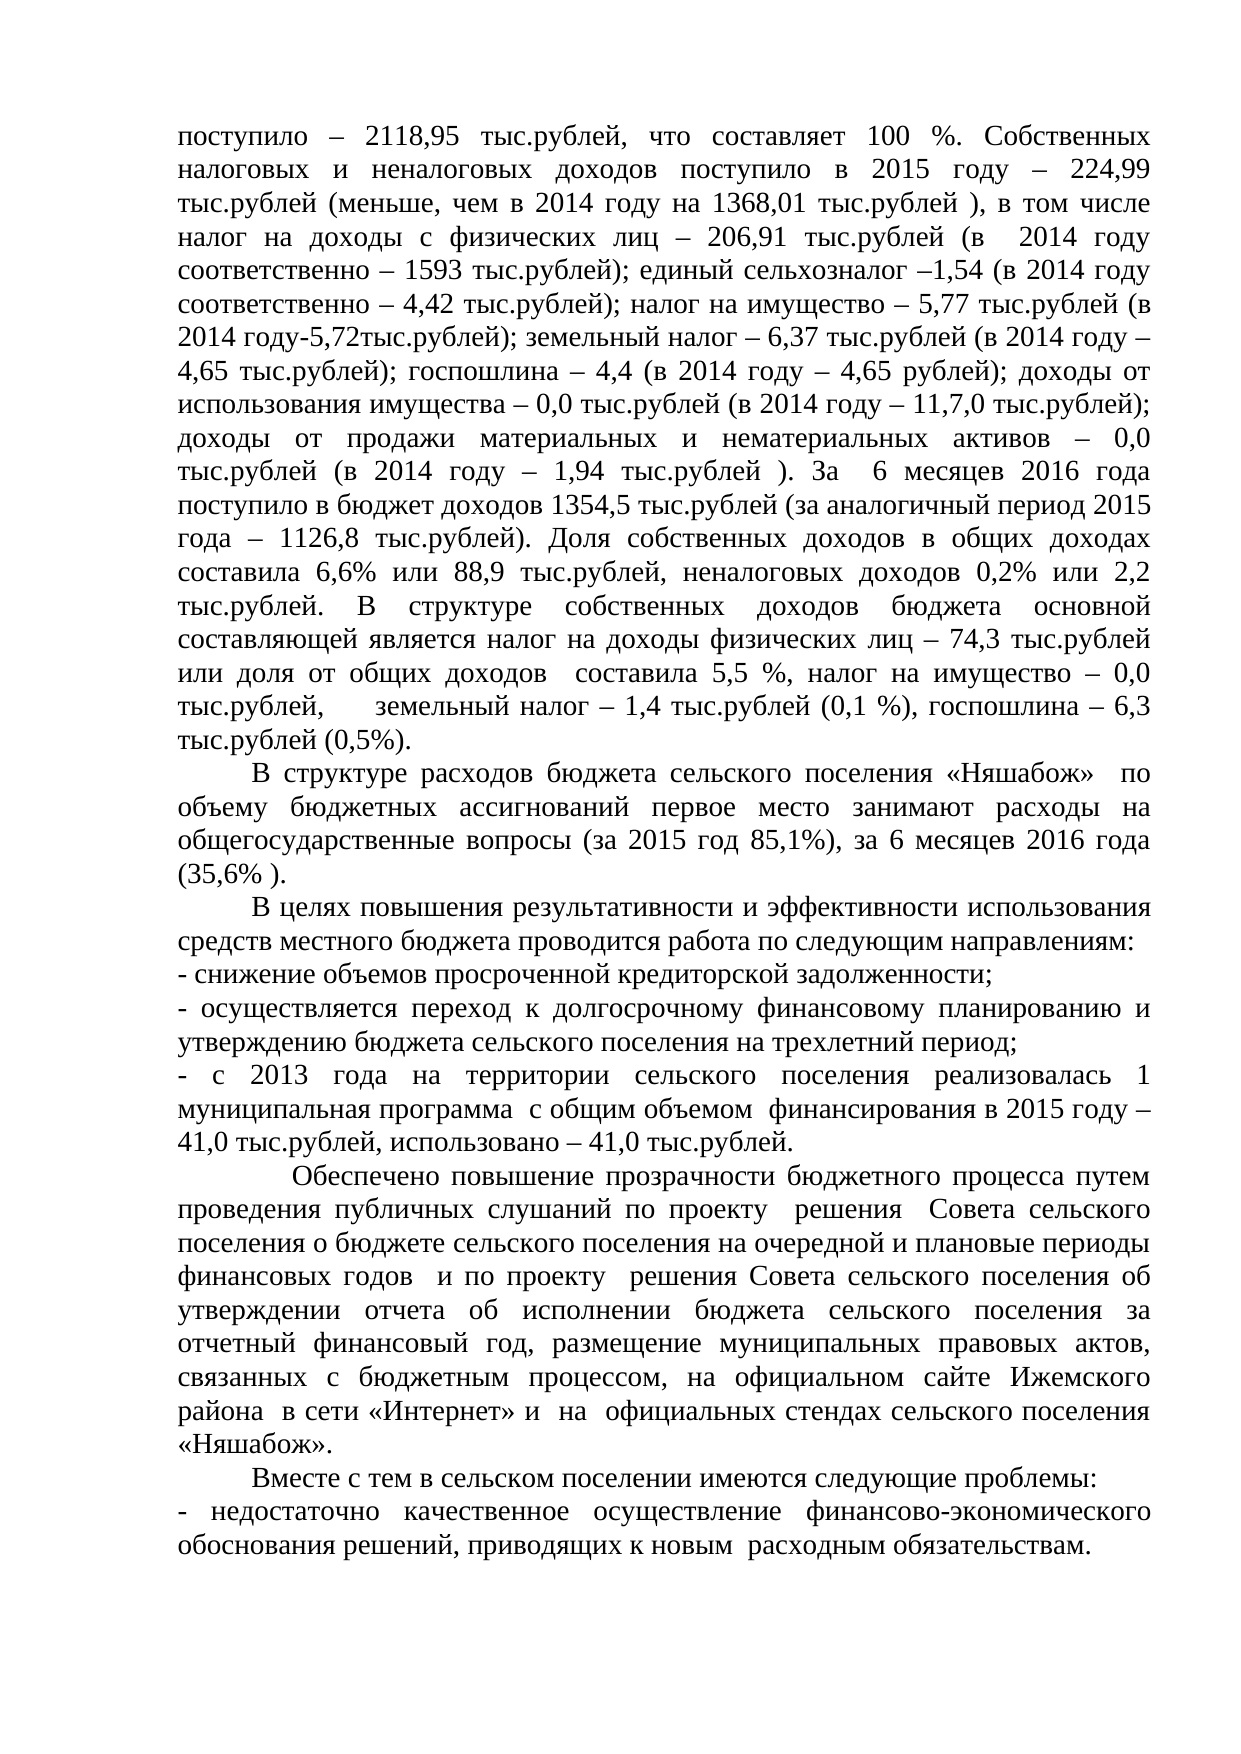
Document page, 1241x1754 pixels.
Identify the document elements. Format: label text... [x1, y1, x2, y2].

text - снижение объемов просроченной кредиторской задолженности; [177, 957, 1152, 990]
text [177, 118, 1152, 755]
text - осуществляется переход к долгосрочному финансовому планированию и утверждению бюджета сельского поселения на трехлетний период; [177, 990, 1152, 1057]
text В структуре расходов бюджета сельского поселения «Няшабож» по объему бюджетных ассигнований первое место занимают расходы на общегосударственные вопросы (за 2015 год 85,1%), за 6 месяцев 2016 года (35,6% ). [177, 755, 1152, 889]
text - недостаточно качественное осуществление финансово-экономического обоснования решений, приводящих к новым расходным обязательствам. [177, 1493, 1152, 1560]
text Вместе с тем в сельском поселении имеются следующие проблемы: [177, 1460, 1152, 1493]
text Обеспечено повышение прозрачности бюджетного процесса путем проведения публичных слушаний по проекту решения Совета сельского поселения о бюджете сельского поселения на очередной и плановые периоды финансовых годов и по проекту решения Совета сельского поселения об утверждении отчета об исполнении бюджета сельского поселения за отчетный финансовый год, размещение муниципальных правовых актов, связанных с бюджетным процессом, на официальном сайте Ижемского района в сети «Интернет» и на официальных стендах сельского поселения «Няшабож». [177, 1158, 1152, 1460]
text В целях повышения результативности и эффективности использования средств местного бюджета проводится работа по следующим направлениям: [177, 889, 1152, 957]
text - с 2013 года на территории сельского поселения реализовалась 1 муниципальная программа с общим объемом финансирования в 2015 году – 41,0 тыс.рублей, использовано – 41,0 тыс.рублей. [177, 1057, 1152, 1158]
